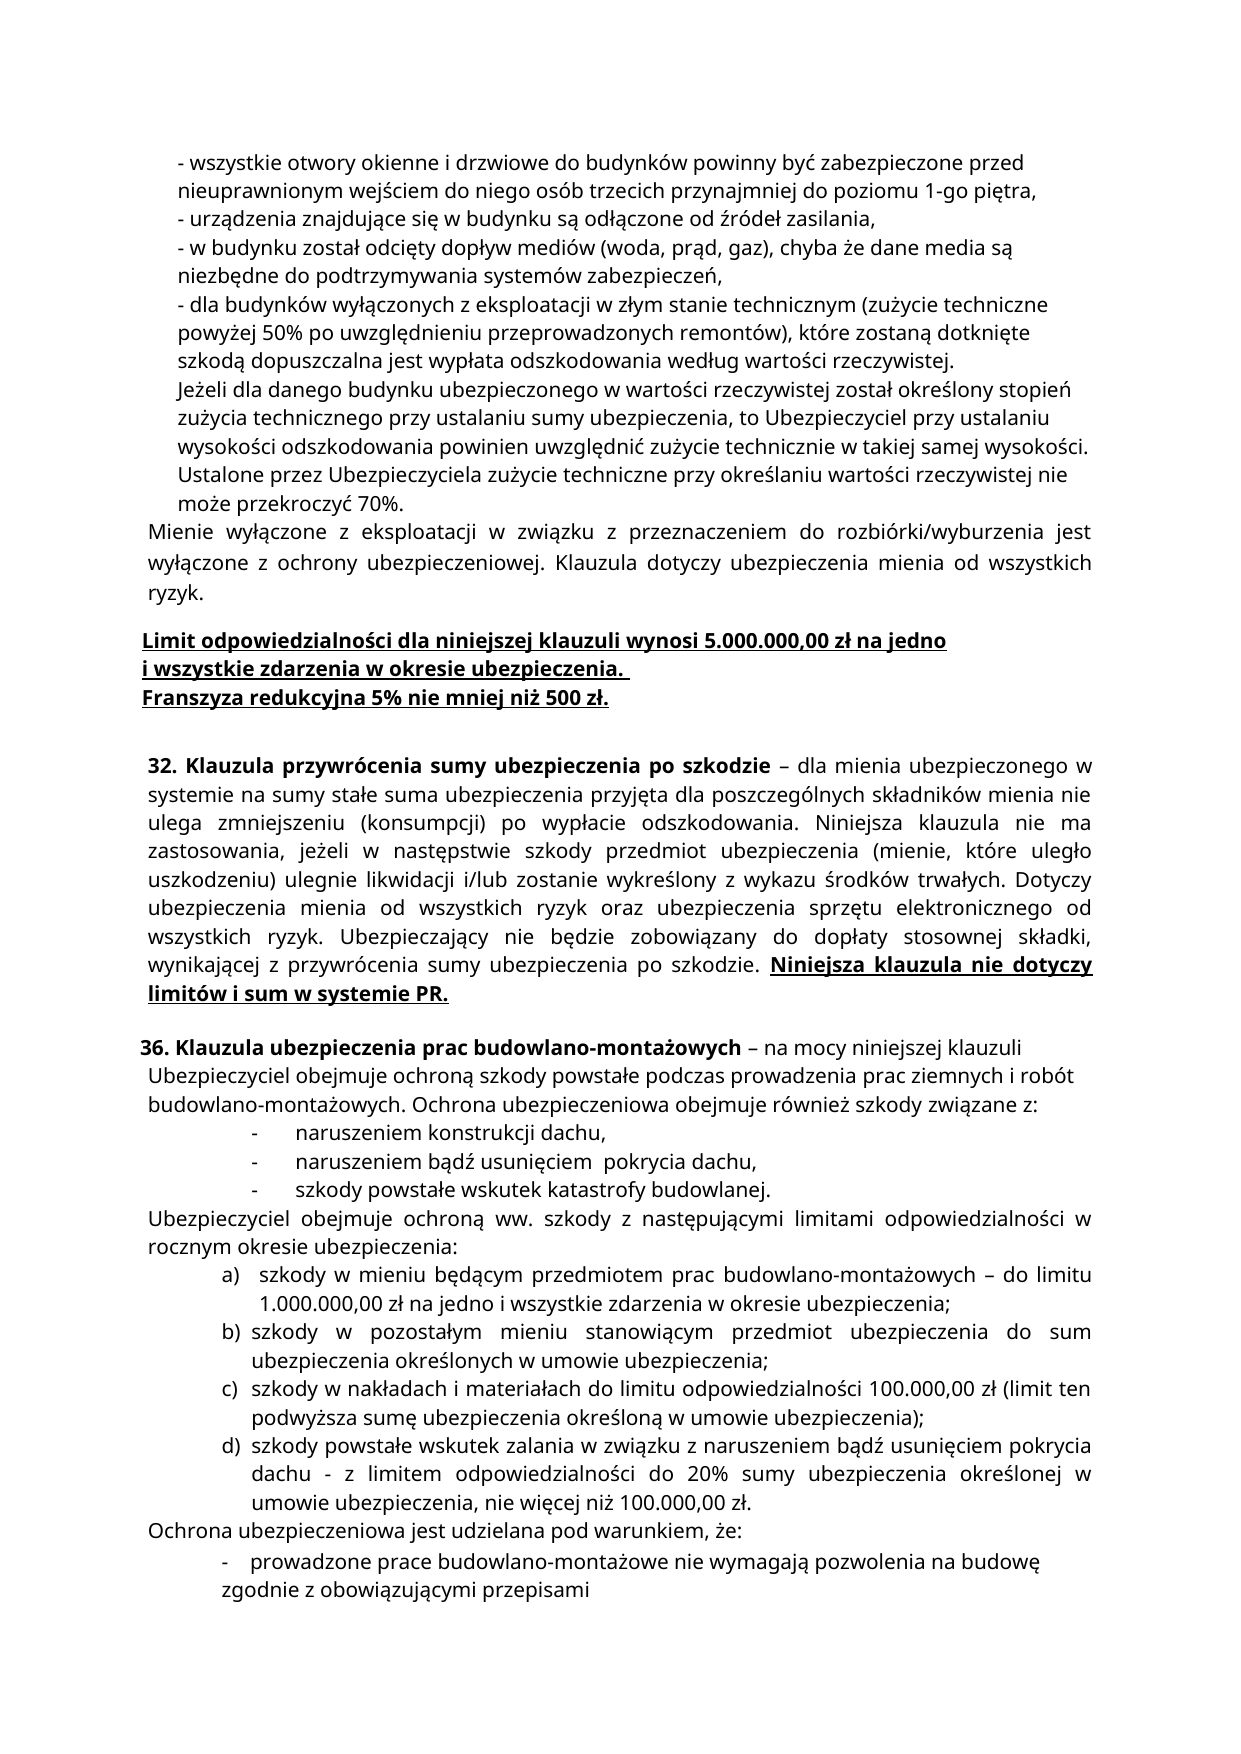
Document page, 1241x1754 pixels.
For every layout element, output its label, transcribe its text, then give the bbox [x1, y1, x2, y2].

text Limit odpowiedzialności dla niniejszej klauzuli wynosi 5.000.000,00 zł na jedno [142, 626, 1093, 654]
text 32. Klauzula przywrócenia sumy ubezpieczenia po szkodzie – dla mienia ubezpieczonego w systemie na sumy stałe suma ubezpieczenia przyjęta dla poszczególnych składników mienia nie ulega zmniejszeniu (konsumpcji) po wypłacie odszkodowania. Niniejsza klauzula nie ma zastosowania, jeżeli w następstwie szkody przedmiot ubezpieczenia (mienie, które uległo uszkodzeniu) ulegnie likwidacji i/lub zostanie wykreślony z wykazu środków trwałych. Dotyczy ubezpieczenia mienia od wszystkich ryzyk oraz ubezpieczenia sprzętu elektronicznego od wszystkich ryzyk. Ubezpieczający nie będzie zobowiązany do dopłaty stosownej składki, wynikającej z przywrócenia sumy ubezpieczenia po szkodzie. Niniejsza klauzula nie dotyczy limitów i sum w systemie PR. [148, 751, 1093, 1007]
text - naruszeniem konstrukcji dachu, [251, 1118, 1093, 1147]
text 36. Klauzula ubezpieczenia prac budowlano-montażowych – na mocy niniejszej klauzuli Ubezpieczyciel obejmuje ochroną szkody powstałe podczas prowadzenia prac ziemnych i robót budowlano-montażowych. Ochrona ubezpieczeniowa obejmuje również szkody związane z: [118, 1033, 1093, 1118]
list szkody powstałe wskutek zalania w związku z naruszeniem bądź usunięciem pokrycia dachu - z limitem odpowiedzialności do 20% sumy ubezpieczenia określonej w umowie ubezpieczenia, nie więcej niż 100.000,00 zł. [221, 1431, 1093, 1516]
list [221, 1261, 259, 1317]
text - naruszeniem bądź usunięciem pokrycia dachu, [251, 1147, 1093, 1175]
list - prowadzone prace budowlano-montażowe nie wymagają pozwolenia na budowę zgodnie z obowiązującymi przepisami [221, 1547, 1093, 1604]
text Ochrona ubezpieczeniowa jest udzielana pod warunkiem, że: [148, 1516, 1093, 1545]
text - wszystkie otwory okienne i drzwiowe do budynków powinny być zabezpieczone przed nieuprawnionym wejściem do niego osób trzecich przynajmniej do poziomu 1-go piętra, - urządzenia znajdujące się w budynku są odłączone od źródeł zasilania, - w budynku został odcięty dopływ mediów (woda, prąd, gaz), chyba że dane media są niezbędne do podtrzymywania systemów zabezpieczeń, [177, 148, 1093, 290]
text - szkody powstałe wskutek katastrofy budowlanej. [251, 1175, 1093, 1204]
text Jeżeli dla danego budynku ubezpieczonego w wartości rzeczywistej został określony stopień zużycia technicznego przy ustalaniu sumy ubezpieczenia, to Ubezpieczyciel przy ustalaniu wysokości odszkodowania powinien uwzględnić zużycie technicznie w takiej samej wysokości. [177, 375, 1093, 460]
list szkody w pozostałym mieniu stanowiącym przedmiot ubezpieczenia do sum ubezpieczenia określonych w umowie ubezpieczenia; [221, 1317, 1093, 1374]
text Ubezpieczyciel obejmuje ochroną ww. szkody z następującymi limitami odpowiedzialności w rocznym okresie ubezpieczenia: [148, 1204, 1093, 1261]
text - dla budynków wyłączonych z eksploatacji w złym stanie technicznym (zużycie techniczne powyżej 50% po uwzględnieniu przeprowadzonych remontów), które zostaną dotknięte szkodą dopuszczalna jest wypłata odszkodowania według wartości rzeczywistej. [177, 290, 1093, 375]
list szkody w nakładach i materiałach do limitu odpowiedzialności 100.000,00 zł (limit ten podwyższa sumę ubezpieczenia określoną w umowie ubezpieczenia); [221, 1374, 1093, 1431]
text i wszystkie zdarzenia w okresie ubezpieczenia. [142, 654, 1093, 683]
text Franszyza redukcyjna 5% nie mniej niż 500 zł. [142, 683, 1093, 711]
text Ustalone przez Ubezpieczyciela zużycie techniczne przy określaniu wartości rzeczywistej nie może przekroczyć 70%. [177, 460, 1093, 517]
text Mienie wyłączone z eksploatacji w związku z przeznaczeniem do rozbiórki/wyburzenia jest wyłączone z ochrony ubezpieczeniowej. Klauzula dotyczy ubezpieczenia mienia od wszystkich ryzyk. [148, 517, 1093, 607]
